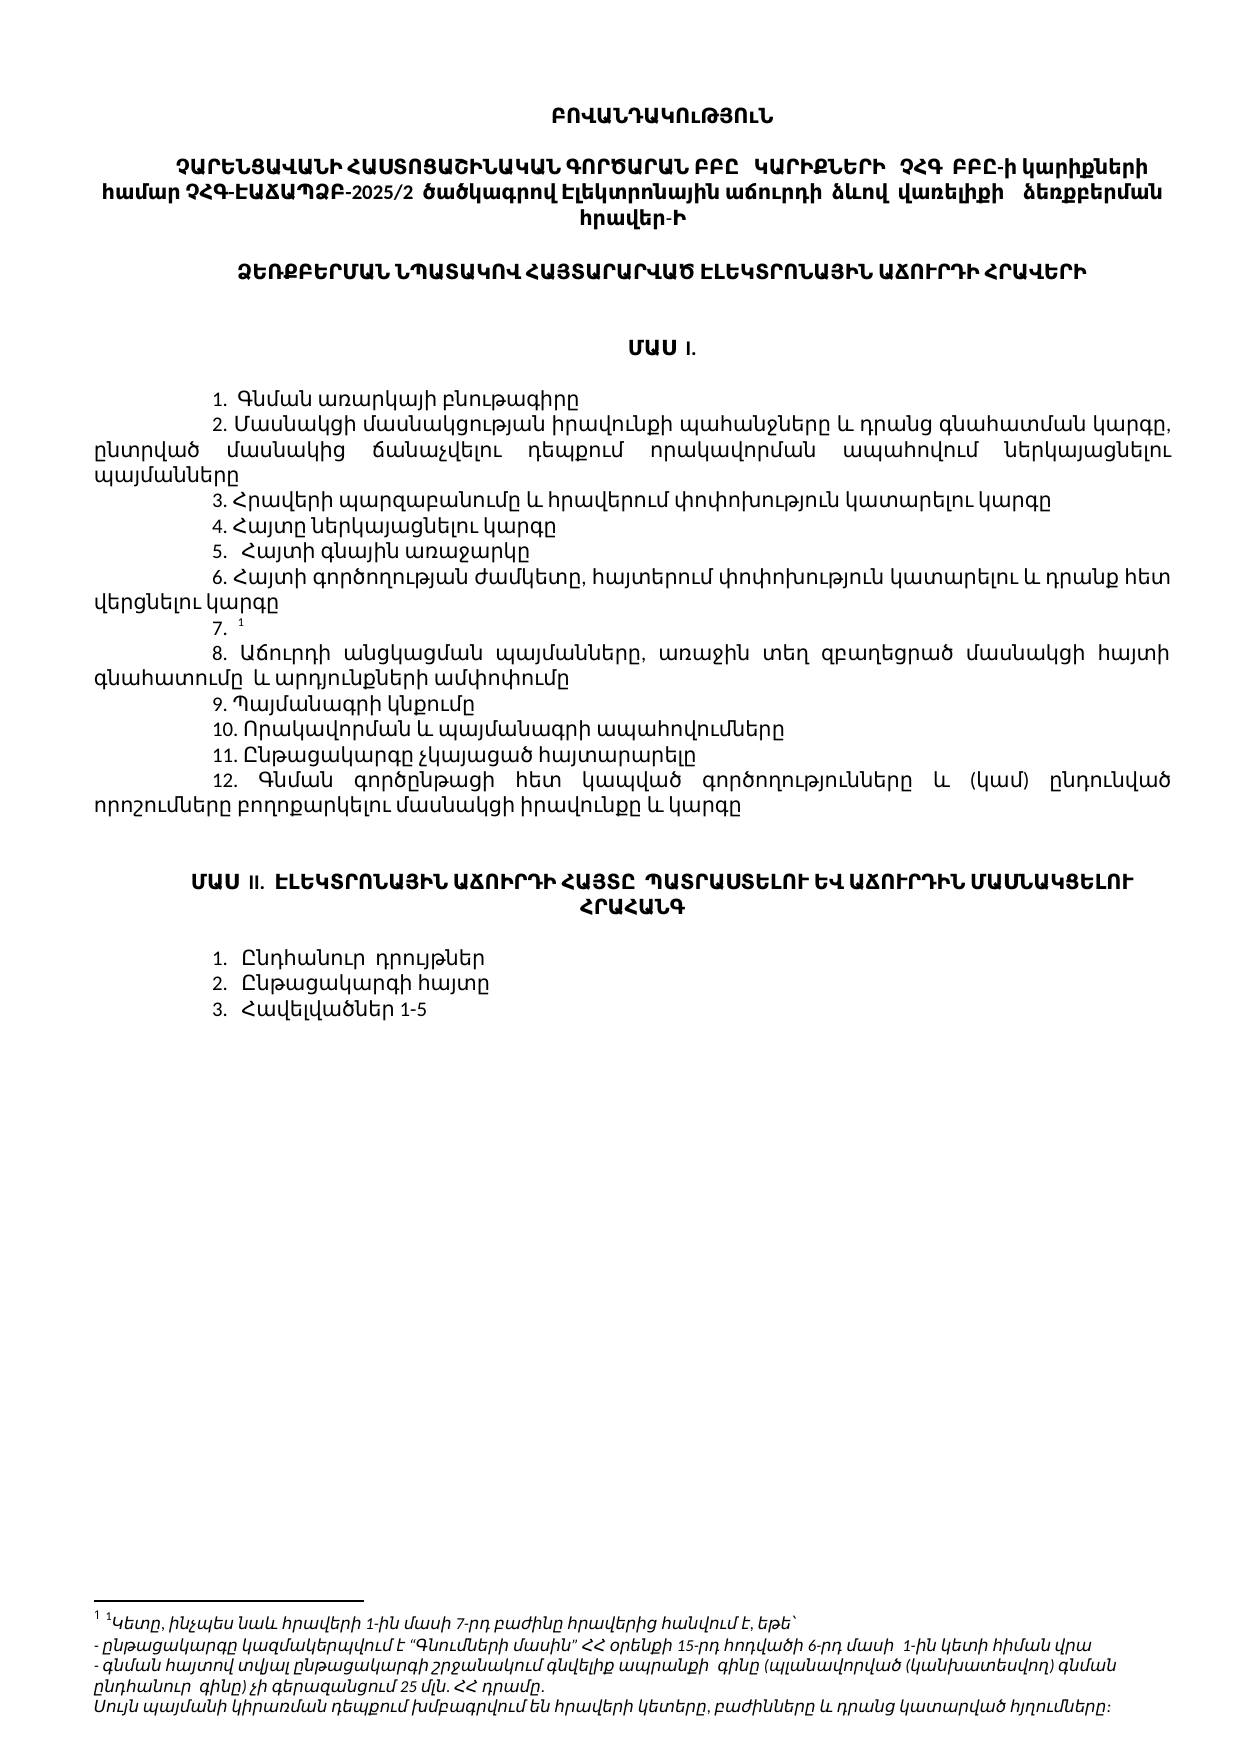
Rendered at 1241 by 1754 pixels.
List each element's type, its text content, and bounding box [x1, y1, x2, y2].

text 2. Ընթացակարգի հայտը [94, 971, 1171, 996]
text ՉԱՐԵՆՑԱՎԱՆԻ ՀԱՍՏՈՑԱՇԻՆԱԿԱՆ ԳՈՐԾԱՐԱՆ ԲԲԸ ԿԱՐԻՔՆԵՐԻ ՉՀԳ ԲԲԸ-ի կարիքների համար ՉՀԳ-ԷԱՃԱՊՁԲ-2025/2 ծածկագրով Էլեկտրոնային աճուրդի ձևով վառելիքի ձեռքբերման հրավեր-Ի [94, 154, 1171, 230]
text 8. Աճուրդի անցկացման պայմանները, առաջին տեղ զբաղեցրած մասնակցի հայտի գնահատումը և արդյունքների ամփոփումը [94, 640, 1171, 691]
text 3. Հավելվածներ 1-5 [94, 996, 1171, 1021]
text 10. Որակավորման և պայմանագրի ապահովումները [94, 716, 1171, 742]
text ՄԱՍ II. ԷԼԵԿՏՐՈՆԱՅԻՆ ԱՃՈԻՐԴԻ ՀԱՅՏԸ ՊԱՏՐԱՍՏԵԼՈՒ ԵՎ ԱՃՈՒՐԴԻՆ ՄԱՍՆԱԿՑԵԼՈՒ ՀՐԱՀԱՆԳ [94, 869, 1171, 920]
text ԲՈՎԱՆԴԱԿՈւԹՅՈւՆ [94, 103, 1171, 128]
text 12. Գնման գործընթացի հետ կապված գործողությունները և (կամ) ընդունված որոշումները բողոքարկելու մասնակցի իրավունքը և կարգը [94, 767, 1171, 818]
text 11. Ընթացակարգը չկայացած հայտարարելը [94, 742, 1171, 767]
text 1. Ընդհանուր դրույթներ [94, 945, 1171, 971]
text 2. Մասնակցի մասնակցության իրավունքի պահանջները և դրանց գնահատման կարգը, ընտրված մասնակից ճանաչվելու դեպքում որակավորման ապահովում ներկայացնելու պայմանները [94, 411, 1171, 488]
text 3. Հրավերի պարզաբանումը և հրավերում փոփոխություն կատարելու կարգը [94, 488, 1171, 513]
text 6. Հայտի գործողության ժամկետը, հայտերում փոփոխություն կատարելու և դրանք հետ վերցնելու կարգը [94, 564, 1171, 615]
text 4. Հայտը ներկայացնելու կարգը [94, 513, 1171, 538]
text 5. Հայտի գնային առաջարկը [94, 538, 1171, 564]
text ՁԵՌՔԲԵՐՄԱՆ ՆՊԱՏԱԿՈՎ ՀԱՅՏԱՐԱՐՎԱԾ ԷԼԵԿՏՐՈՆԱՅԻՆ ԱՃՈՒՐԴԻ ՀՐԱՎԵՐԻ [94, 259, 1171, 284]
text 9. Պայմանագրի կնքումը [94, 691, 1171, 716]
text 7. 1 [94, 615, 1171, 640]
text 1. Գնման առարկայի բնութագիրը [94, 386, 1171, 411]
text ՄԱՍ I. [94, 335, 1171, 361]
